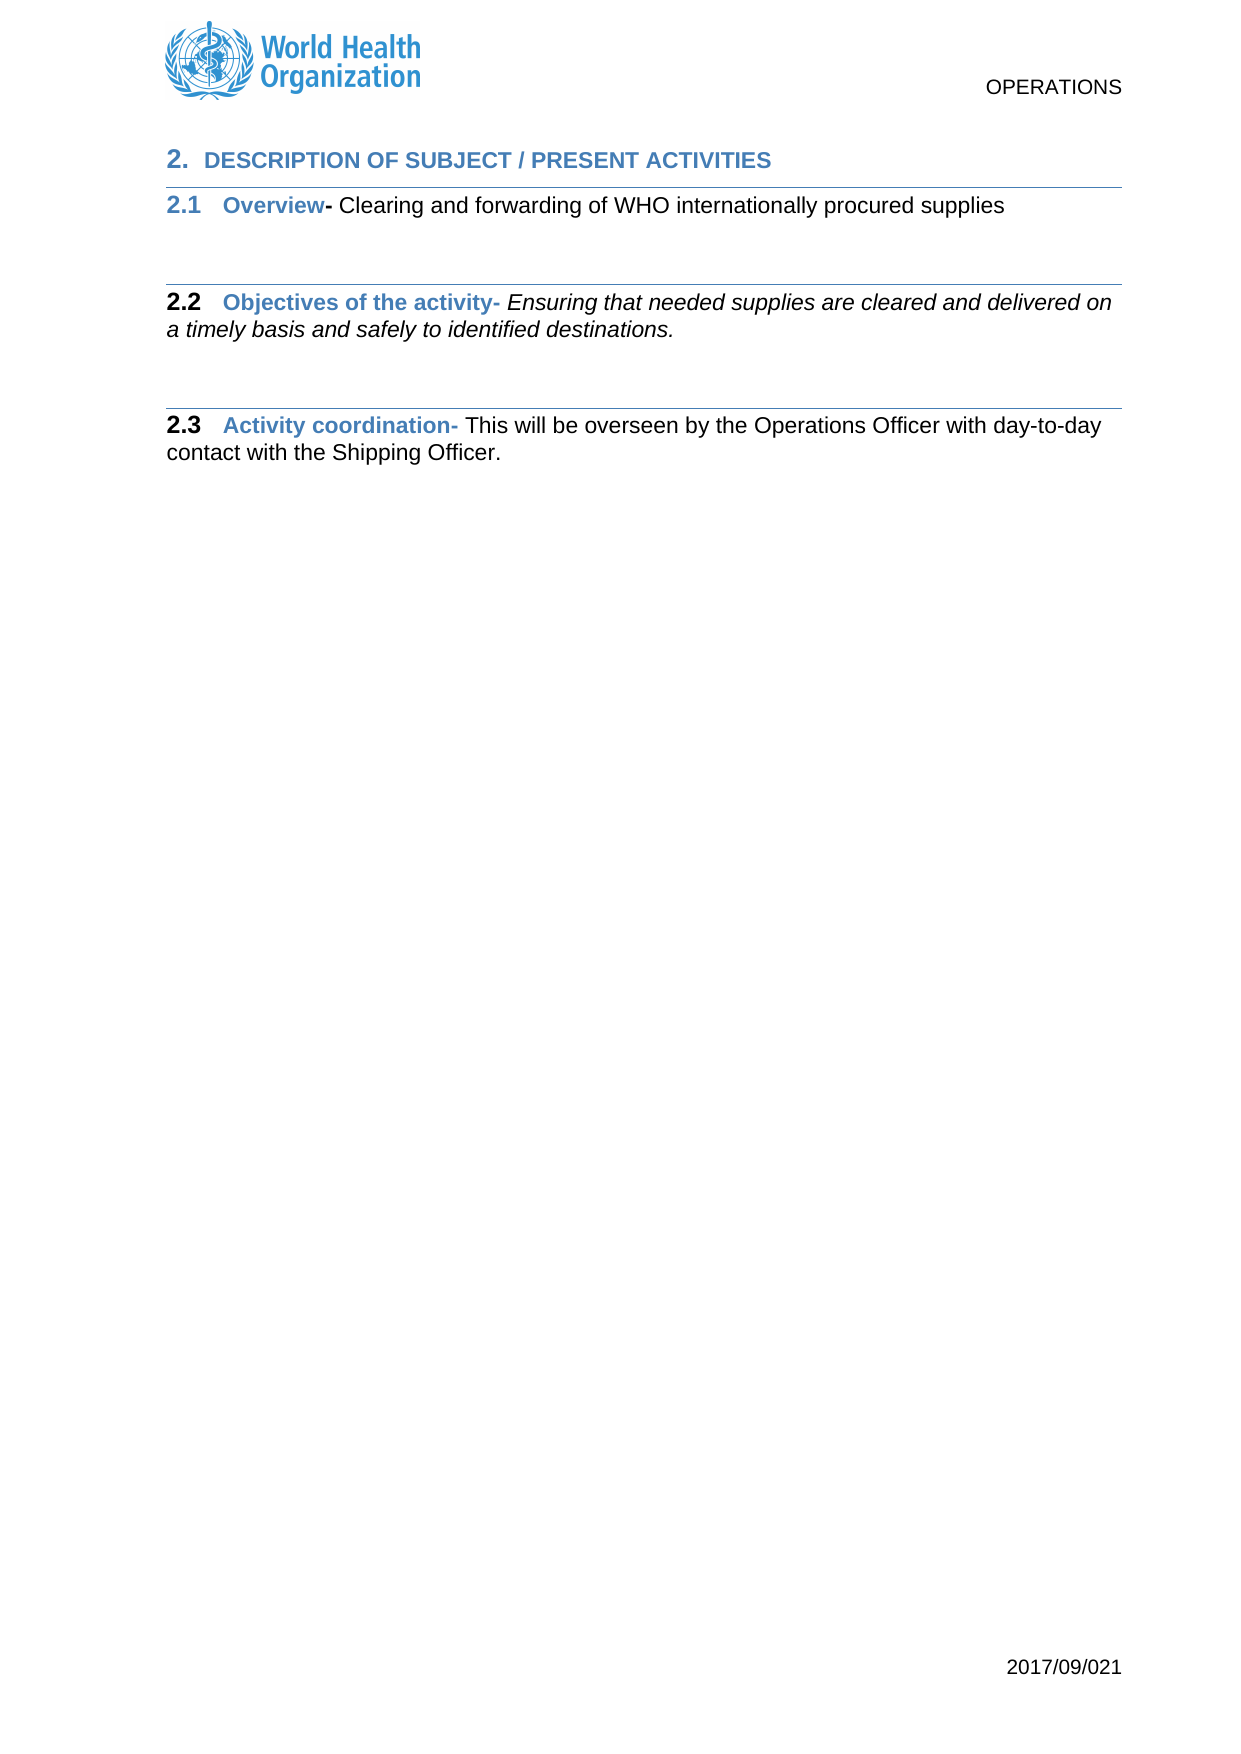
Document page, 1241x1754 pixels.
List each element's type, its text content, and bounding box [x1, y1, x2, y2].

subtitle DESCRIPTION OF SUBJECT / PRESENT ACTIVITIES [166, 143, 1122, 174]
subtitle Objectives of the activity- Ensuring that needed supplies are cleared and delivered on a timely basis and safely to identified destinations. [166, 285, 1122, 342]
subtitle Overview- Clearing and forwarding of WHO internationally procured supplies [166, 188, 1122, 219]
subtitle Activity coordination- This will be overseen by the Operations Officer with day-to-day contact with the Shipping Officer. [166, 409, 1122, 466]
picture [165, 21, 420, 100]
